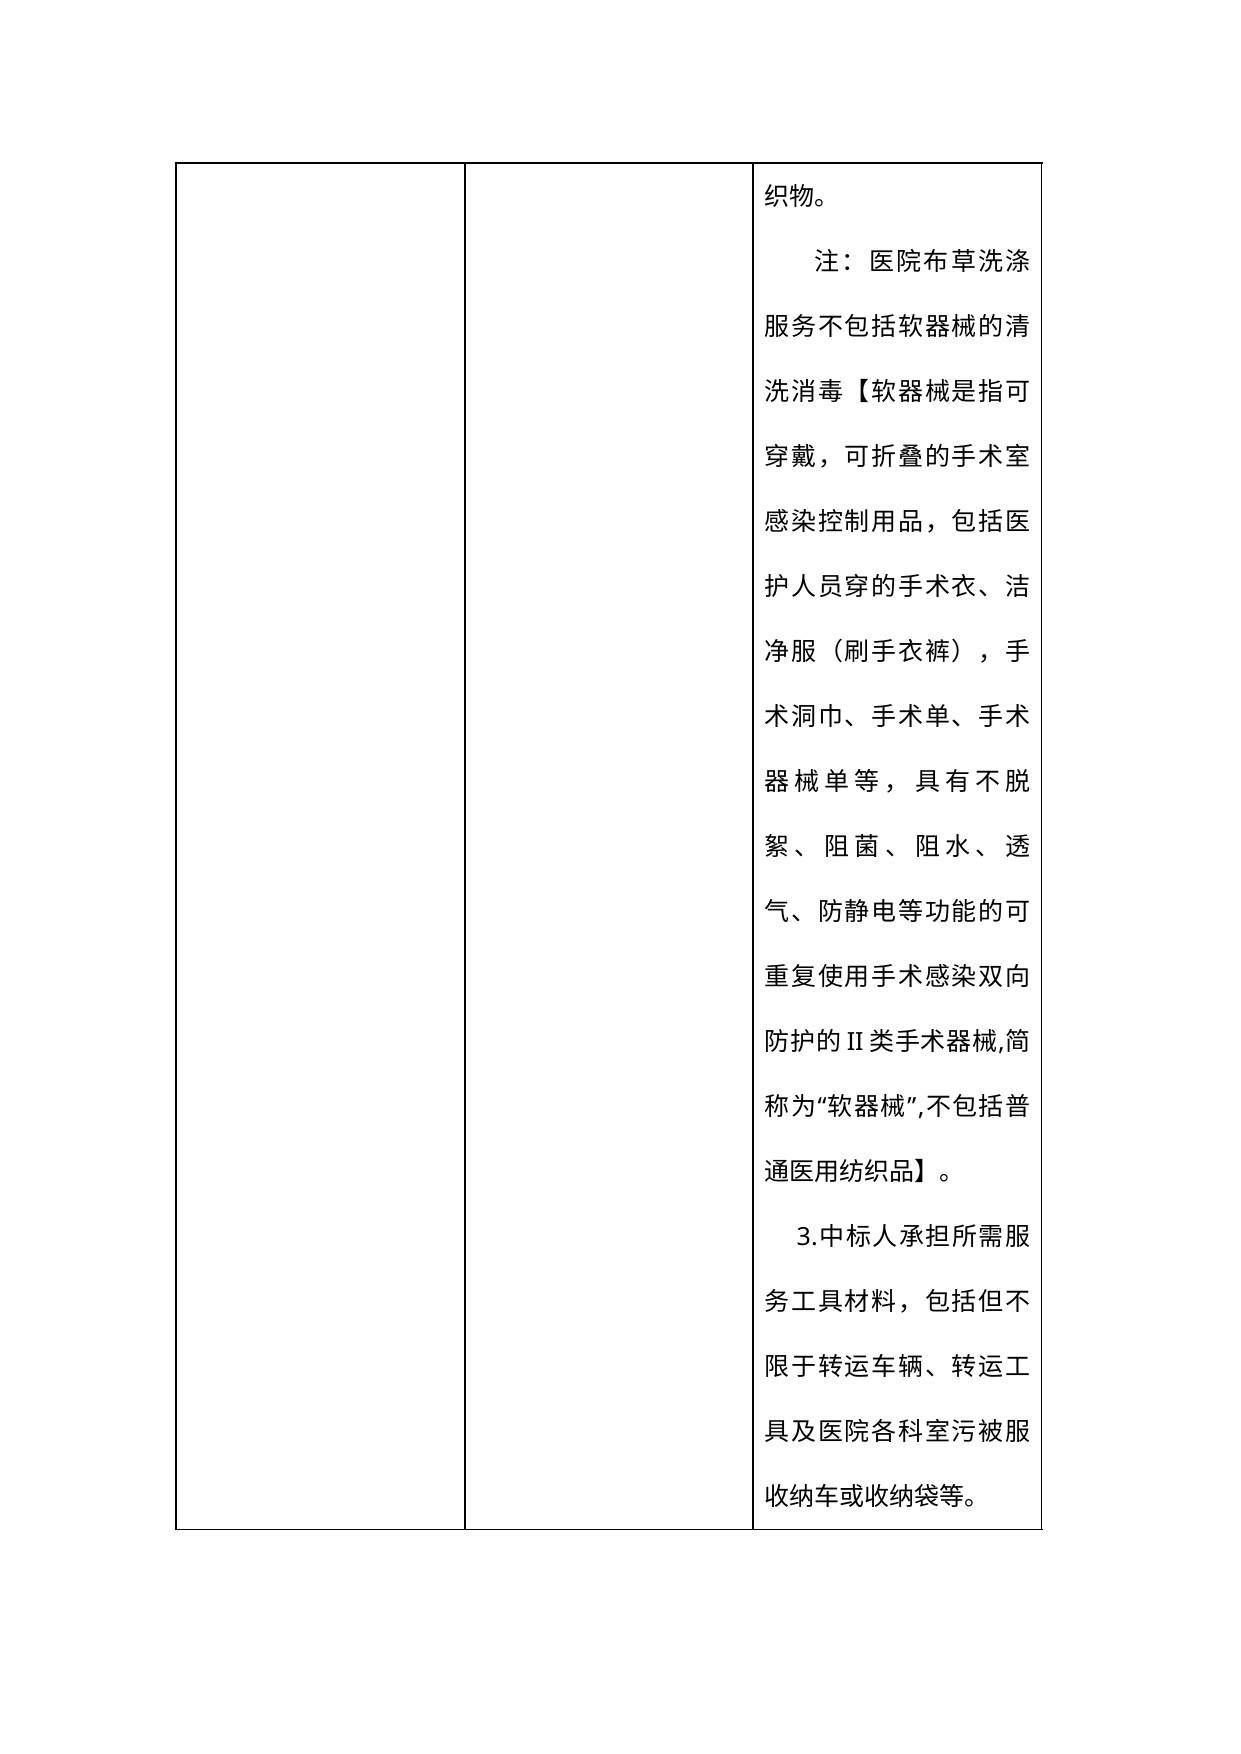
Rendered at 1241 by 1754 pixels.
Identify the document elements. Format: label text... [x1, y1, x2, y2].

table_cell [754, 164, 1041, 1528]
table_cell [466, 164, 752, 1528]
table_cell 1 [177, 164, 464, 1528]
